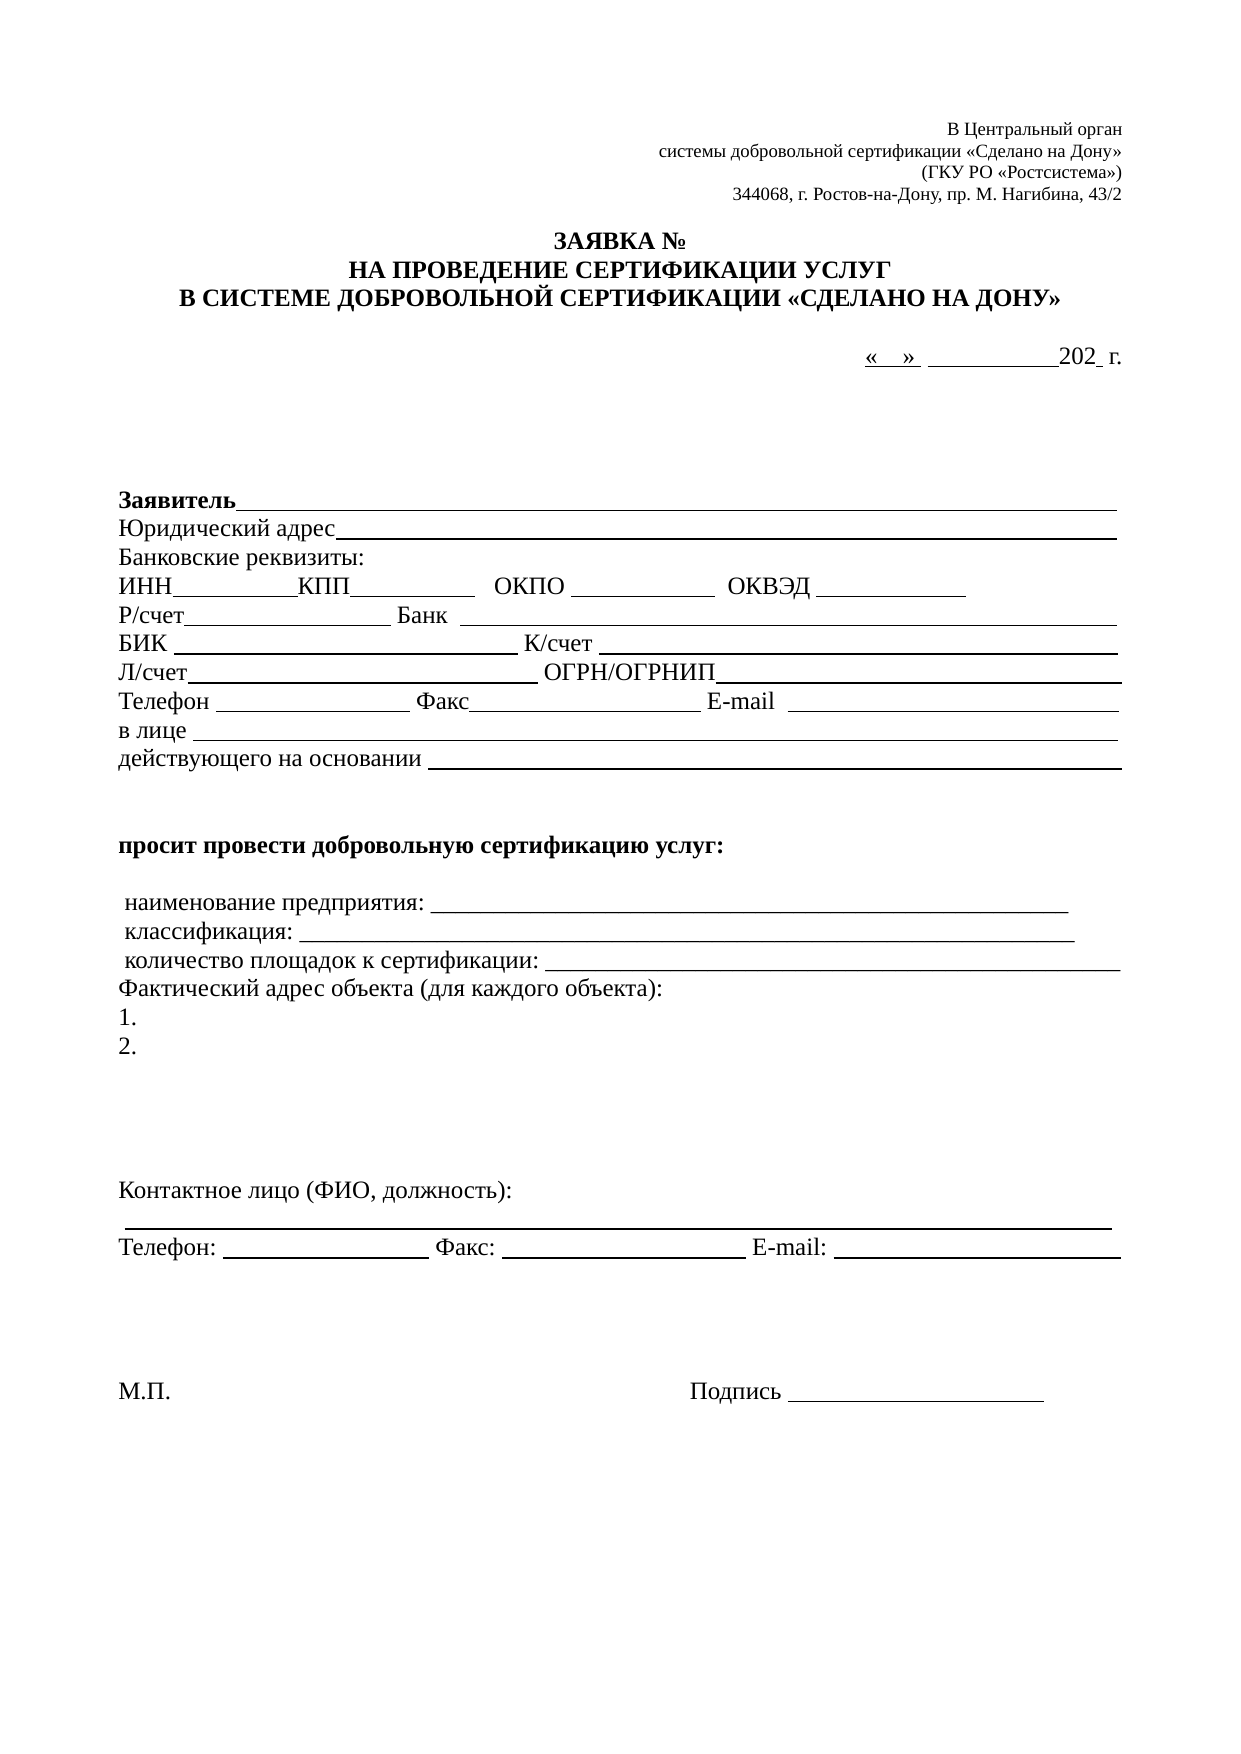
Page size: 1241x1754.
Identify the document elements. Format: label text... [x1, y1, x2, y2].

text 2. [118, 1031, 1122, 1060]
text Фактический адрес объекта (для каждого объекта): [118, 973, 1122, 1002]
text ЗАЯВКА № [118, 226, 1122, 255]
text количество площадок к сертификации: ______________________________________________ [118, 945, 1122, 973]
text в лице [118, 715, 1122, 743]
text В СИСТЕМЕ ДОБРОВОЛЬНОЙ СЕРТИФИКАЦИИ «СДЕЛАНО НА ДОНУ» [118, 283, 1122, 312]
text Р/счет Банк [118, 600, 1122, 628]
text (ГКУ РО «Ростсистема») [118, 161, 1122, 183]
text 344068, г. Ростов-на-Дону, пр. М. Нагибина, 43/2 [118, 183, 1122, 204]
text М.П. Подпись [118, 1376, 1122, 1405]
text 1. [118, 1002, 1122, 1031]
text действующего на основании [118, 743, 1122, 772]
text наименование предприятия: ___________________________________________________ [118, 887, 1122, 916]
text ИНН КПП ОКПО ОКВЭД [118, 571, 1122, 600]
text Заявитель [118, 485, 1122, 513]
text Л/счет ОГРН/ОГРНИП [118, 657, 1122, 686]
text Телефон: Факс: E-mail: [118, 1232, 1122, 1261]
text Банковские реквизиты: [118, 542, 1122, 571]
text просит провести добровольную сертификацию услуг: [118, 830, 1122, 858]
text В Центральный орган [118, 118, 1122, 140]
text классификация: ______________________________________________________________ [118, 916, 1122, 945]
text Телефон Факс E-mail [118, 686, 1122, 715]
text БИК К/счет [118, 628, 1122, 657]
text Контактное лицо (ФИО, должность): [118, 1175, 1122, 1203]
text « » 202 г. [118, 341, 1122, 370]
text Юридический адрес [118, 513, 1122, 542]
text системы добровольной сертификации «Сделано на Дону» [118, 140, 1122, 161]
text НА ПРОВЕДЕНИЕ СЕРТИФИКАЦИИ УСЛУГ [118, 255, 1122, 283]
